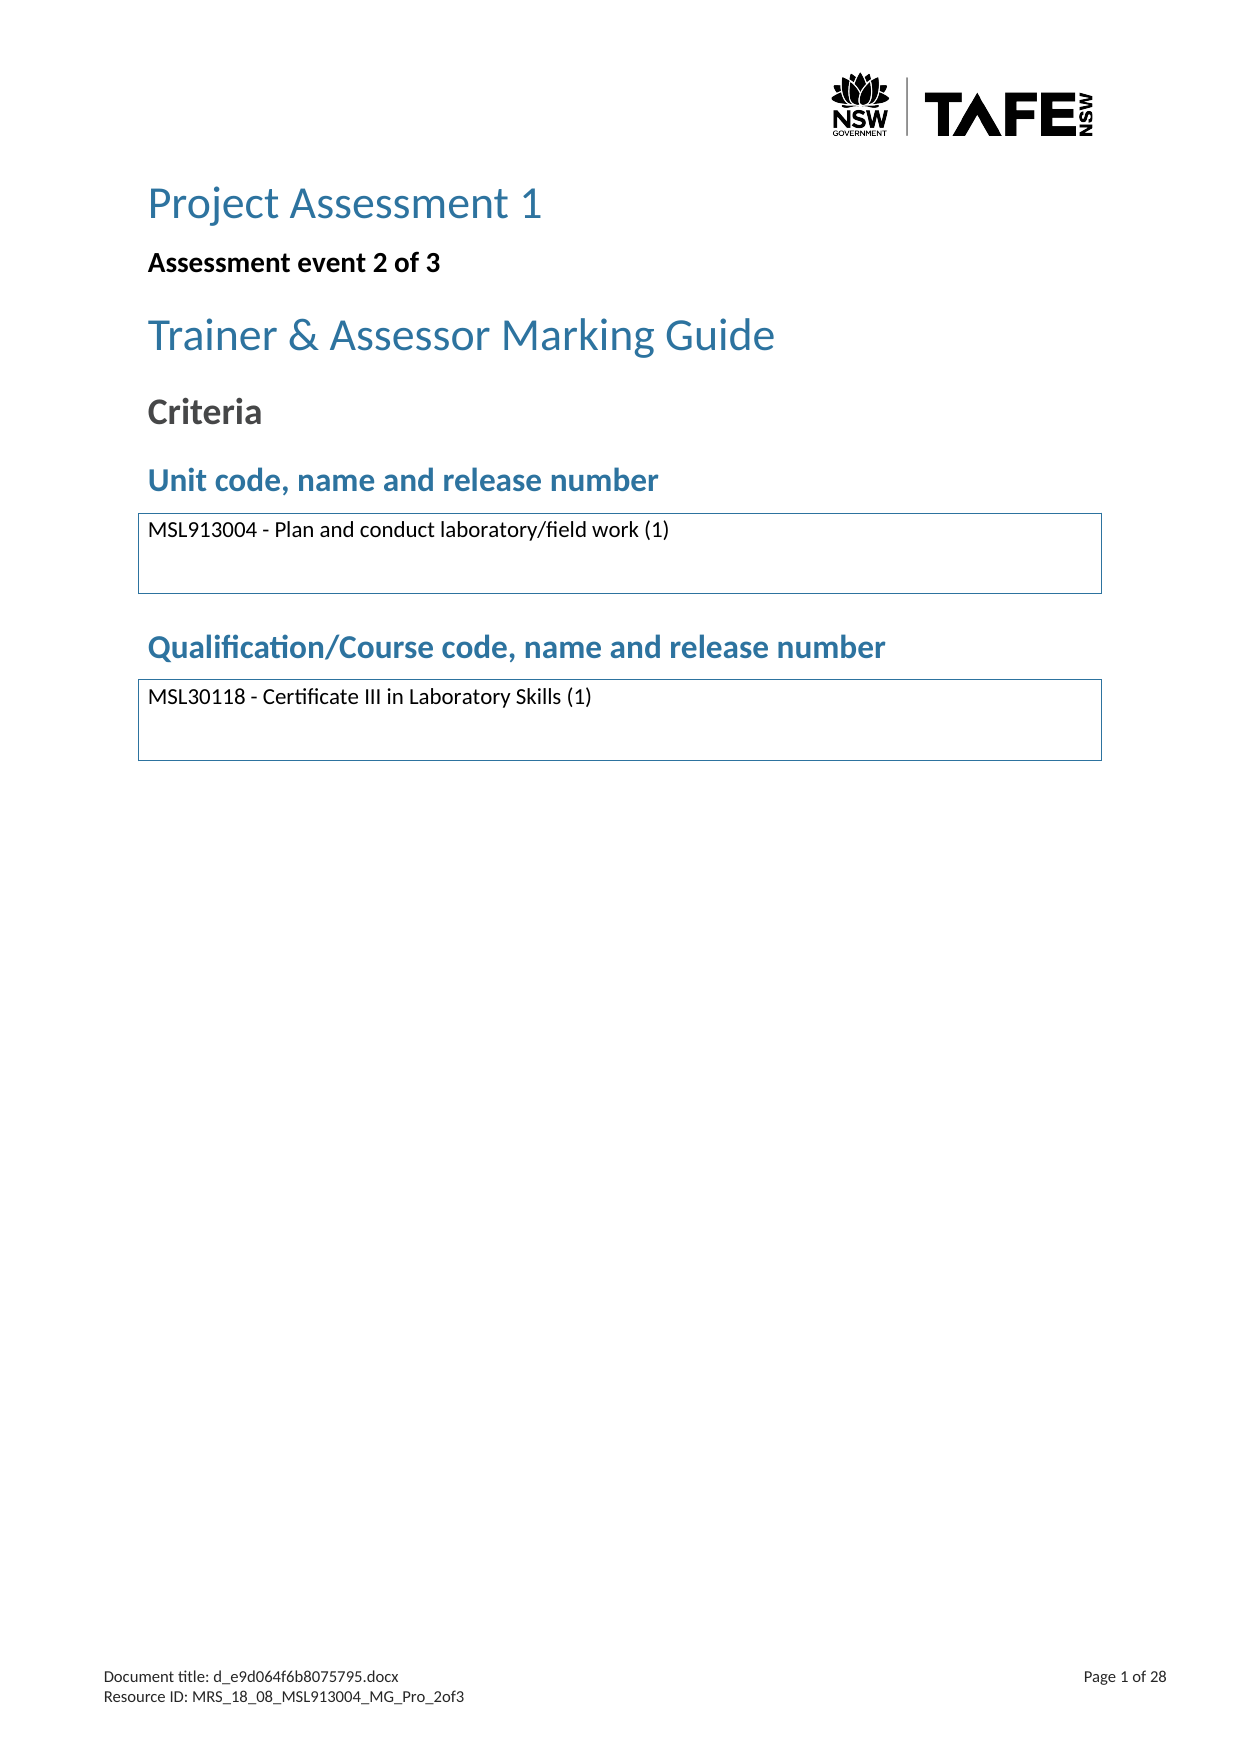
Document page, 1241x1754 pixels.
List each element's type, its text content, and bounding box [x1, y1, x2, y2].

picture [831, 71, 1093, 137]
subtitle Project Assessment 1 [148, 169, 1092, 231]
subtitle Trainer & Assessor Marking Guide [148, 301, 1092, 363]
subtitle Criteria [148, 388, 1092, 434]
text MSL913004 - Plan and conduct laboratory/field work (1) [139, 514, 1101, 543]
text MSL30118 - Certificate III in Laboratory Skills (1) [139, 680, 1101, 711]
subtitle Qualification/Course code, name and release number [148, 626, 1092, 667]
text Assessment event 2 of 3 [148, 244, 1092, 279]
subtitle Unit code, name and release number [148, 459, 1092, 500]
